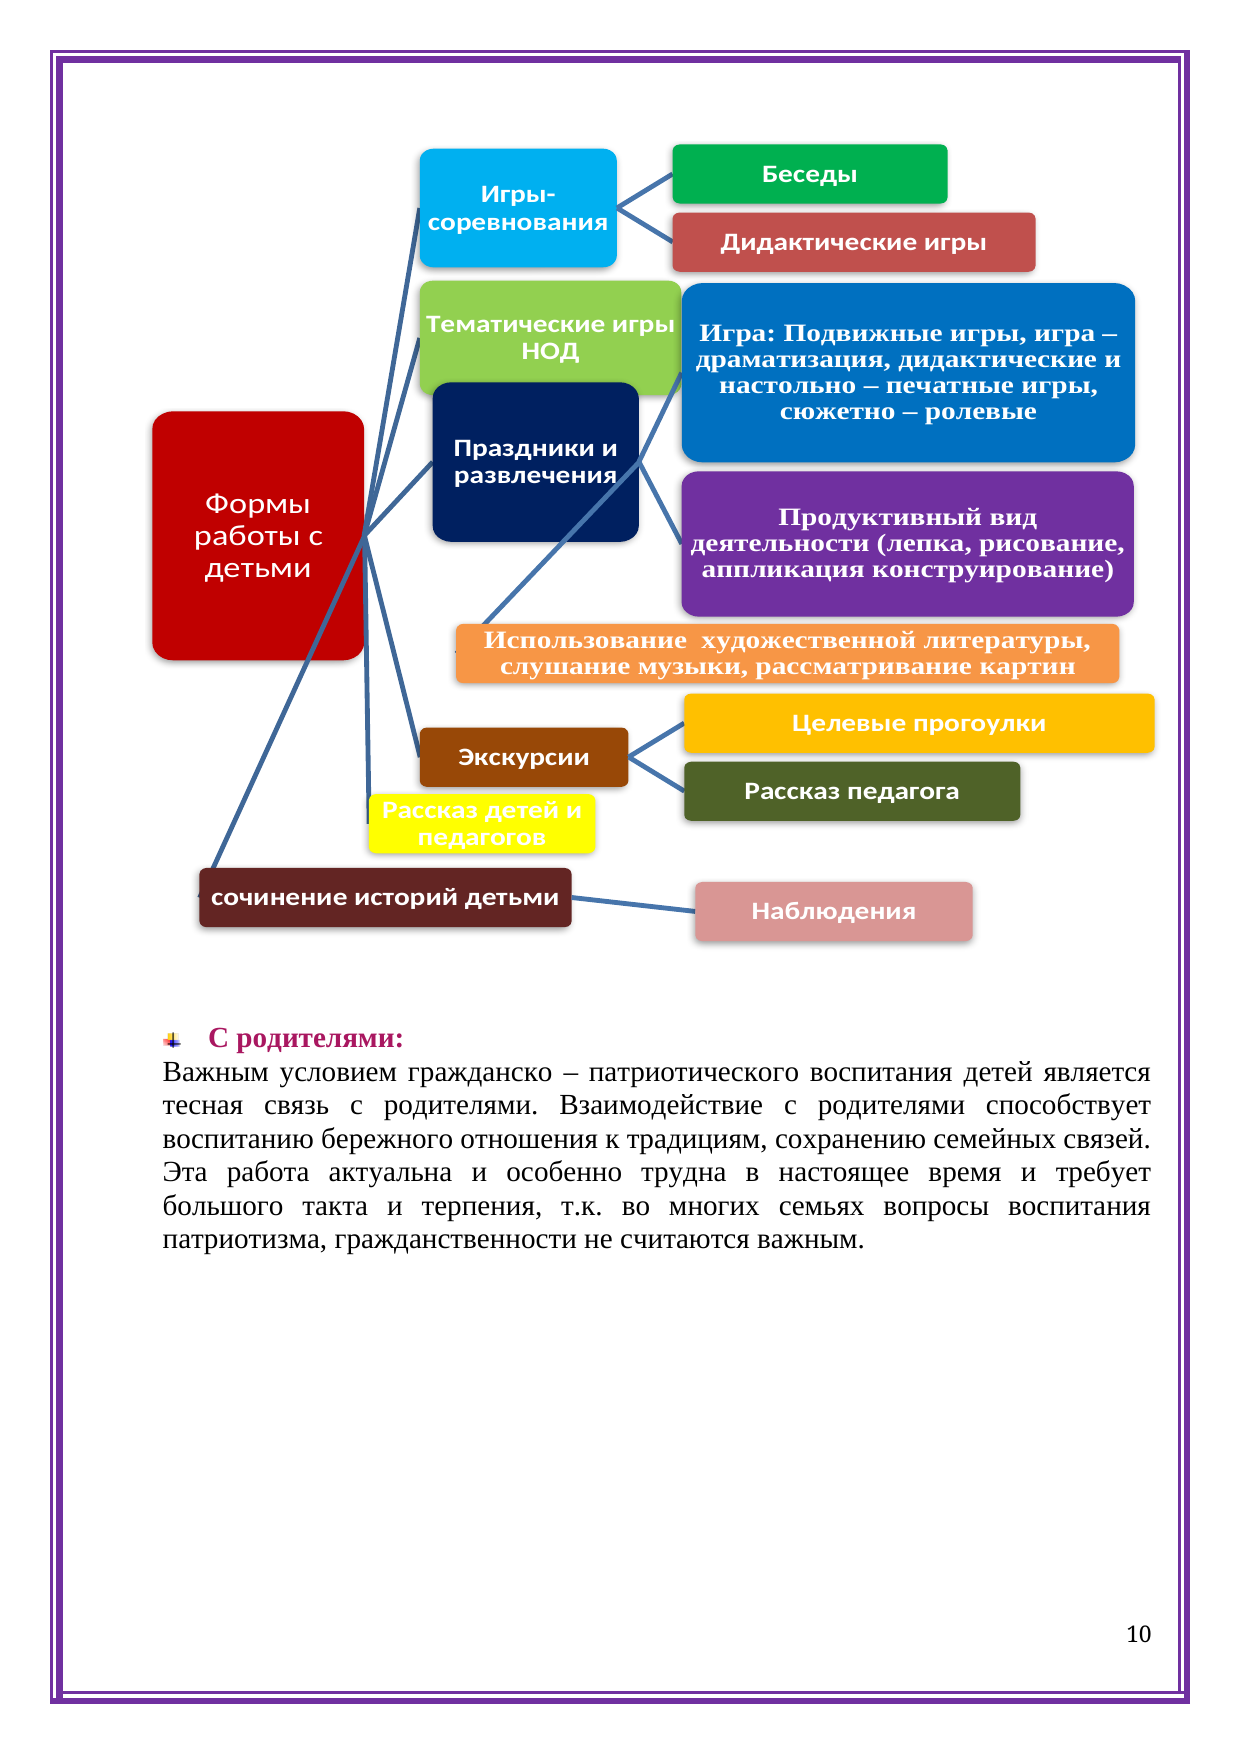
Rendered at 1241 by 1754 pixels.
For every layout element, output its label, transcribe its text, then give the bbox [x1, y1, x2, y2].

list С родителями: [133, 1020, 1152, 1054]
text Важным условием гражданско – патриотического воспитания детей является тесная связь с родителями. Взаимодействие с родителями способствует воспитанию бережного отношения к традициям, сохранению семейных связей. Эта работа актуальна и особенно трудна в настоящее время и требует большого такта и терпения, т.к. во многих семьях вопросы воспитания патриотизма, гражданственности не считаются важным. [162, 1054, 1152, 1255]
picture [163, 1031, 181, 1048]
